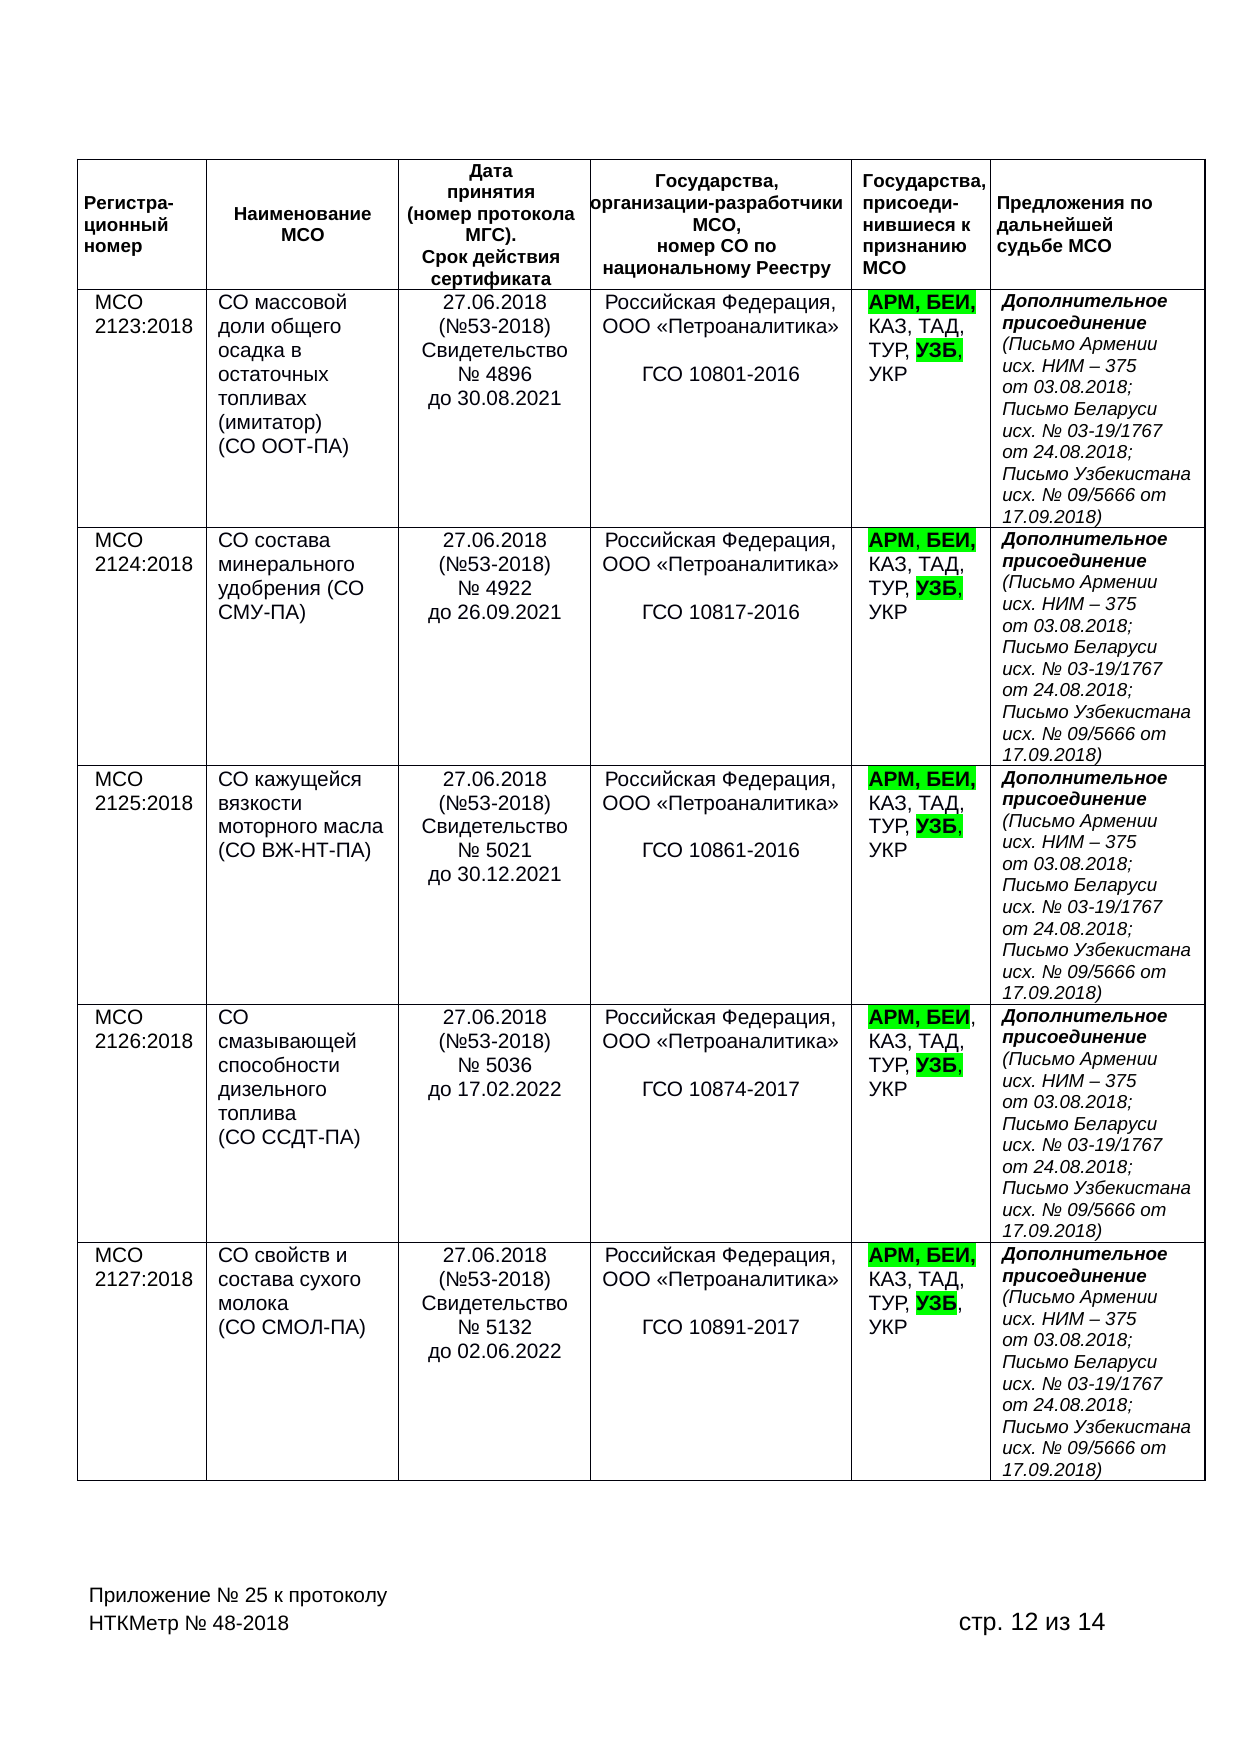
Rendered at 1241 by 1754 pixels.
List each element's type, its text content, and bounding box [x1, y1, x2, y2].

table_header Государства, присоеди-нившиеся к признанию МСО [852, 160, 990, 289]
table_header Предложения по дальнейшей судьбе МСО [991, 160, 1204, 289]
table_cell 27.06.2018 (№53-2018) Свидетельство № 4896 до 30.08.2021 [399, 290, 590, 527]
table_cell 27.06.2018 (№53-2018) № 5036 до 17.02.2022 [399, 1005, 590, 1242]
table_cell 27.06.2018 (№53-2018) Свидетельство № 5021 до 30.12.2021 [399, 766, 590, 1004]
table_header Регистра-ционный номер [78, 160, 206, 289]
table_cell АРМ, БЕИ, КАЗ, ТАД, ТУР, УЗБ, УКР [852, 290, 990, 527]
table_cell МСО 2125:2018 [78, 766, 206, 1004]
table_header Дата принятия (номер протокола МГС). Срок действия сертификата [399, 160, 590, 289]
table_cell МСО 2126:2018 [78, 1005, 206, 1242]
table_header Наименование МСО [207, 160, 398, 289]
table_cell Российская Федерация, ООО «Петроаналитика» ГСО 10874-2017 [591, 1005, 851, 1242]
table_header Государства, организации-разработчики МСО, номер СО по национальному Реестру [591, 160, 851, 289]
table_cell СО состава минерального удобрения (СО СМУ-ПА) [207, 528, 398, 765]
table_cell МСО 2127:2018 [78, 1243, 206, 1480]
table_cell СО кажущейся вязкости моторного масла (СО ВЖ-НТ-ПА) [207, 766, 398, 1004]
table_cell АРМ, БЕИ, КАЗ, ТАД, ТУР, УЗБ, УКР [852, 766, 990, 1004]
table_cell АРМ, БЕИ, КАЗ, ТАД, ТУР, УЗБ, УКР [852, 1005, 990, 1242]
table_cell 27.06.2018 (№53-2018) Свидетельство № 5132 до 02.06.2022 [399, 1243, 590, 1480]
table_cell 27.06.2018 (№53-2018) № 4922 до 26.09.2021 [399, 528, 590, 765]
table_cell СО свойств и состава сухого молока (СО СМОЛ-ПА) [207, 1243, 398, 1480]
table_cell СО смазывающей способности дизельного топлива (СО ССДТ-ПА) [207, 1005, 398, 1242]
table_cell МСО 2124:2018 [78, 528, 206, 765]
table_cell СО массовой доли общего осадка в остаточных топливах (имитатор) (СО ООТ-ПА) [207, 290, 398, 527]
table_cell Российская Федерация, ООО «Петроаналитика» ГСО 10801-2016 [591, 290, 851, 527]
table_cell Российская Федерация, ООО «Петроаналитика» ГСО 10891-2017 [591, 1243, 851, 1480]
table_cell АРМ, БЕИ, КАЗ, ТАД, ТУР, УЗБ, УКР [852, 528, 990, 765]
table_cell Российская Федерация, ООО «Петроаналитика» ГСО 10817-2016 [591, 528, 851, 765]
table_cell МСО 2123:2018 [78, 290, 206, 527]
table_cell Российская Федерация, ООО «Петроаналитика» ГСО 10861-2016 [591, 766, 851, 1004]
table_cell АРМ, БЕИ, КАЗ, ТАД, ТУР, УЗБ, УКР [852, 1243, 990, 1480]
